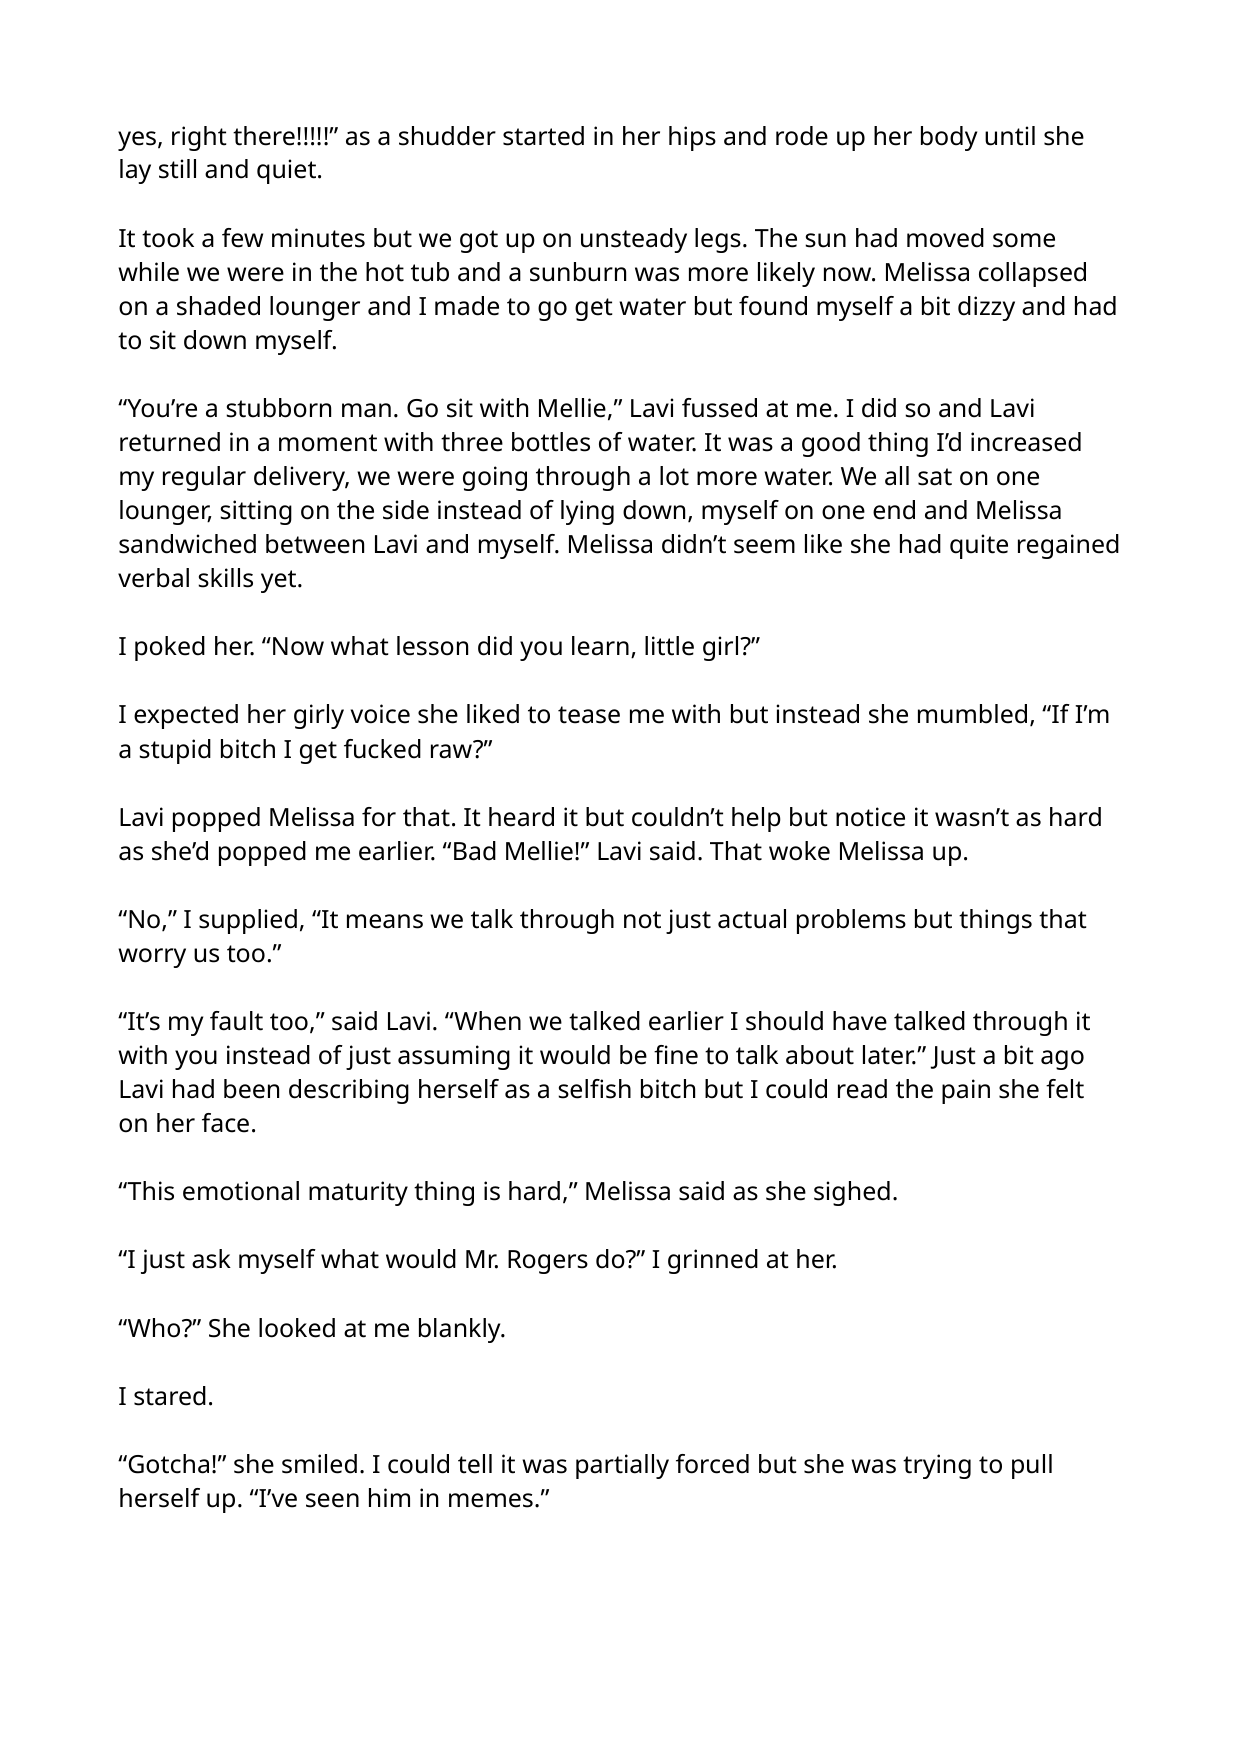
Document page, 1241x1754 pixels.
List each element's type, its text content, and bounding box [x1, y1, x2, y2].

text Lavi popped Melissa for that. It heard it but couldn’t help but notice it wasn’t as hard as she’d popped me earlier. “Bad Mellie!” Lavi said. That woke Melissa up. [118, 799, 1122, 867]
text “It’s my fault too,” said Lavi. “When we talked earlier I should have talked through it with you instead of just assuming it would be fine to talk about later.” Just a bit ago Lavi had been describing herself as a selfish bitch but I could read the pain she felt on her face. [118, 1004, 1122, 1140]
text “You’re a stubborn man. Go sit with Mellie,” Lavi fussed at me. I did so and Lavi returned in a moment with three bottles of water. It was a good thing I’d increased my regular delivery, we were going through a lot more water. We all sat on one lounger, sitting on the side instead of lying down, myself on one end and Melissa sandwiched between Lavi and myself. Melissa didn’t seem like she had quite regained verbal skills yet. [118, 391, 1122, 595]
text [118, 118, 1122, 186]
text “Gotcha!” she smiled. I could tell it was partially forced but she was trying to pull herself up. “I’ve seen him in memes.” [118, 1447, 1122, 1515]
text I expected her girly voice she liked to tease me with but instead she mumbled, “If I’m a stupid bitch I get fucked raw?” [118, 697, 1122, 765]
text I stared. [118, 1378, 1122, 1412]
text “Who?” She looked at me blankly. [118, 1310, 1122, 1344]
text “No,” I supplied, “It means we talk through not just actual problems but things that worry us too.” [118, 902, 1122, 970]
text “This emotional maturity thing is hard,” Melissa said as she sighed. [118, 1174, 1122, 1208]
text It took a few minutes but we got up on unsteady legs. The sun had moved some while we were in the hot tub and a sunburn was more likely now. Melissa collapsed on a shaded lounger and I made to go get water but found myself a bit dizzy and had to sit down myself. [118, 220, 1122, 357]
text I poked her. “Now what lesson did you learn, little girl?” [118, 629, 1122, 663]
text “I just ask myself what would Mr. Rogers do?” I grinned at her. [118, 1242, 1122, 1276]
